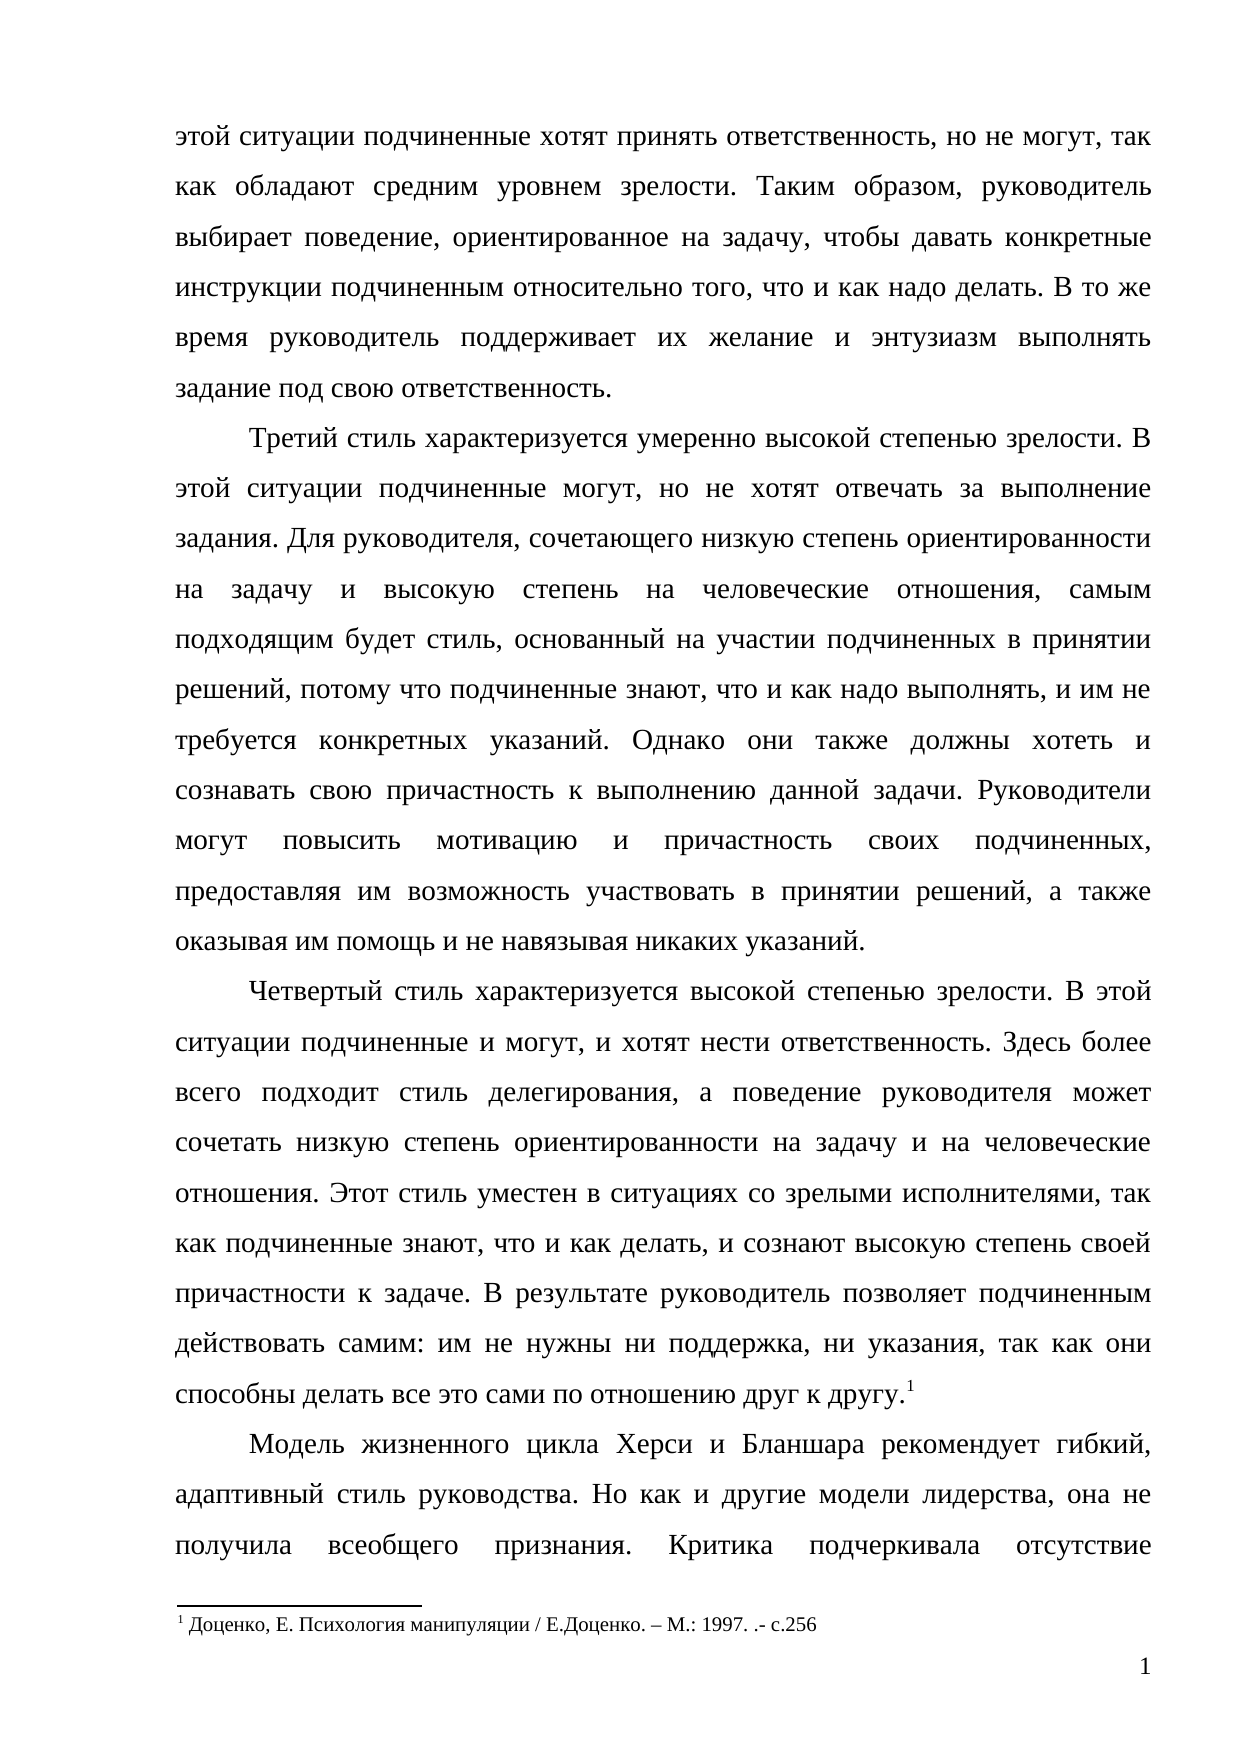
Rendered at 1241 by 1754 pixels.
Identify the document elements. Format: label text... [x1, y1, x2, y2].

text Четвертый стиль характеризуется высокой степенью зрелости. В этой ситуации подчиненные и могут, и хотят нести ответственность. Здесь более всего подходит стиль делегирования, а поведение руководителя может сочетать низкую степень ориентированности на задачу и на человеческие отношения. Этот стиль уместен в ситуациях со зрелыми исполнителями, так как подчиненные знают, что и как делать, и сознают высокую степень своей причастности к задаче. В результате руководитель позволяет подчиненным действовать самим: им не нужны ни поддержка, ни указания, так как они способны делать все это сами по отношению друг к другу. [175, 973, 1152, 1409]
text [175, 1426, 1152, 1560]
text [175, 118, 1152, 403]
text Третий стиль характеризуется умеренно высокой степенью зрелости. В этой ситуации подчиненные могут, но не хотят отвечать за выполнение задания. Для руководителя, сочетающего низкую степень ориентированности на задачу и высокую степень на человеческие отношения, самым подходящим будет стиль, основанный на участии подчиненных в принятии решений, потому что подчиненные знают, что и как надо выполнять, и им не требуется конкретных указаний. Однако они также должны хотеть и сознавать свою причастность к выполнению данной задачи. Руководители могут повысить мотивацию и причастность своих подчиненных, предоставляя им возможность участвовать в принятии решений, а также оказывая им помощь и не навязывая никаких указаний. [175, 420, 1152, 957]
